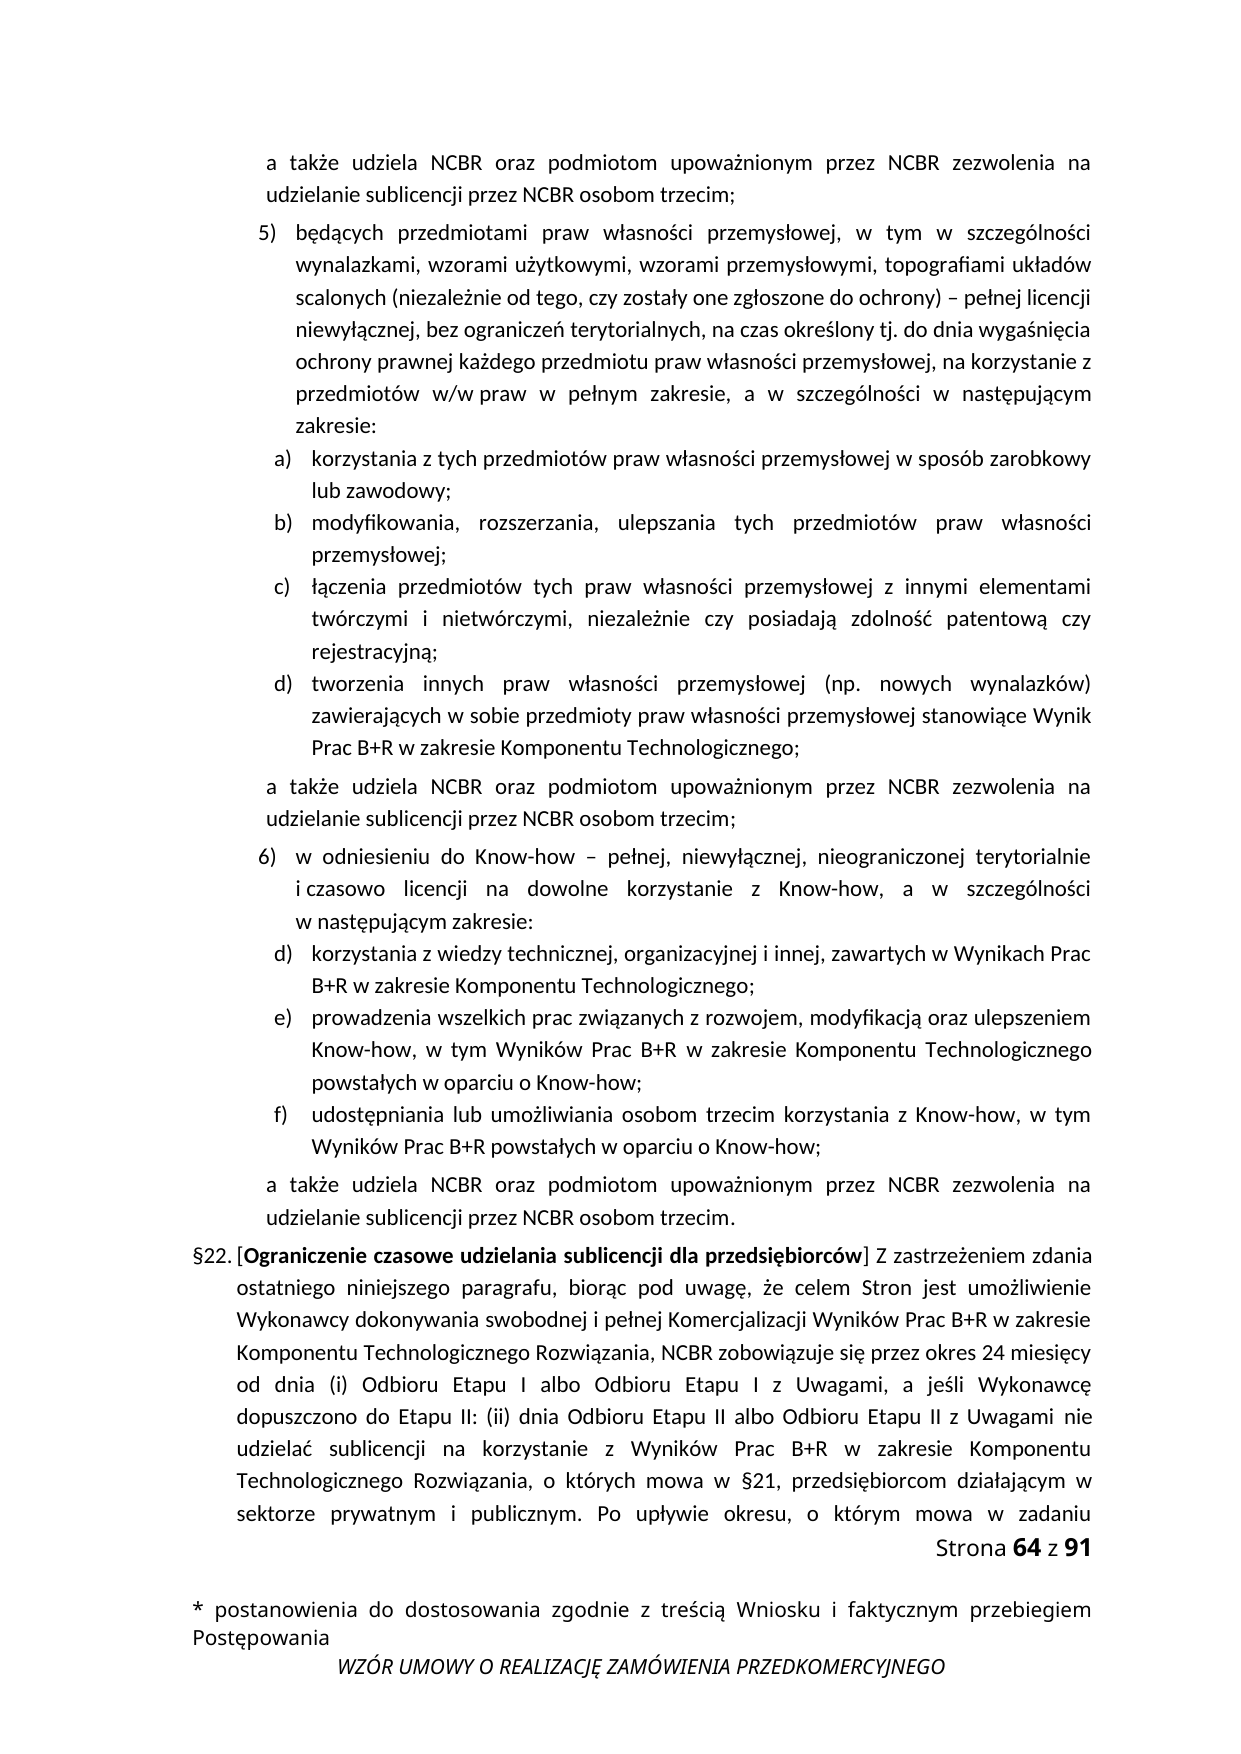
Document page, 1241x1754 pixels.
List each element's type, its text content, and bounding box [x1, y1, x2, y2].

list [192, 1241, 1093, 1527]
list korzystania z wiedzy technicznej, organizacyjnej i innej, zawartych w Wynikach Prac B+R w zakresie Komponentu Technologicznego; [274, 939, 1093, 999]
list udostępniania lub umożliwiania osobom trzecim korzystania z Know-how, w tym Wyników Prac B+R powstałych w oparciu o Know-how; [274, 1100, 1093, 1160]
list tworzenia innych praw własności przemysłowej (np. nowych wynalazków) zawierających w sobie przedmioty praw własności przemysłowej stanowiące Wynik Prac B+R w zakresie Komponentu Technologicznego; [274, 669, 1093, 761]
list w odniesieniu do Know-how – pełnej, niewyłącznej, nieograniczonej terytorialnie i czasowo licencji na dowolne korzystanie z Know-how, a w szczególności w następującym zakresie: [258, 842, 1093, 935]
list modyfikowania, rozszerzania, ulepszania tych przedmiotów praw własności przemysłowej; [274, 508, 1093, 568]
text a także udziela NCBR oraz podmiotom upoważnionym przez NCBR zezwolenia na udzielanie sublicencji przez NCBR osobom trzecim; [266, 772, 1093, 832]
list prowadzenia wszelkich prac związanych z rozwojem, modyfikacją oraz ulepszeniem Know-how, w tym Wyników Prac B+R w zakresie Komponentu Technologicznego powstałych w oparciu o Know-how; [274, 1003, 1093, 1096]
list korzystania z tych przedmiotów praw własności przemysłowej w sposób zarobkowy lub zawodowy; [274, 444, 1093, 504]
text a także udziela NCBR oraz podmiotom upoważnionym przez NCBR zezwolenia na udzielanie sublicencji przez NCBR osobom trzecim; [266, 148, 1093, 208]
list będących przedmiotami praw własności przemysłowej, w tym w szczególności wynalazkami, wzorami użytkowymi, wzorami przemysłowymi, topografiami układów scalonych (niezależnie od tego, czy zostały one zgłoszone do ochrony) – pełnej licencji niewyłącznej, bez ograniczeń terytorialnych, na czas określony tj. do dnia wygaśnięcia ochrony prawnej każdego przedmiotu praw własności przemysłowej, na korzystanie z przedmiotów w/w praw w pełnym zakresie, a w szczególności w następującym zakresie: [258, 218, 1093, 439]
text a także udziela NCBR oraz podmiotom upoważnionym przez NCBR zezwolenia na udzielanie sublicencji przez NCBR osobom trzecim. [266, 1171, 1093, 1231]
list łączenia przedmiotów tych praw własności przemysłowej z innymi elementami twórczymi i nietwórczymi, niezależnie czy posiadają zdolność patentową czy rejestracyjną; [274, 572, 1093, 665]
